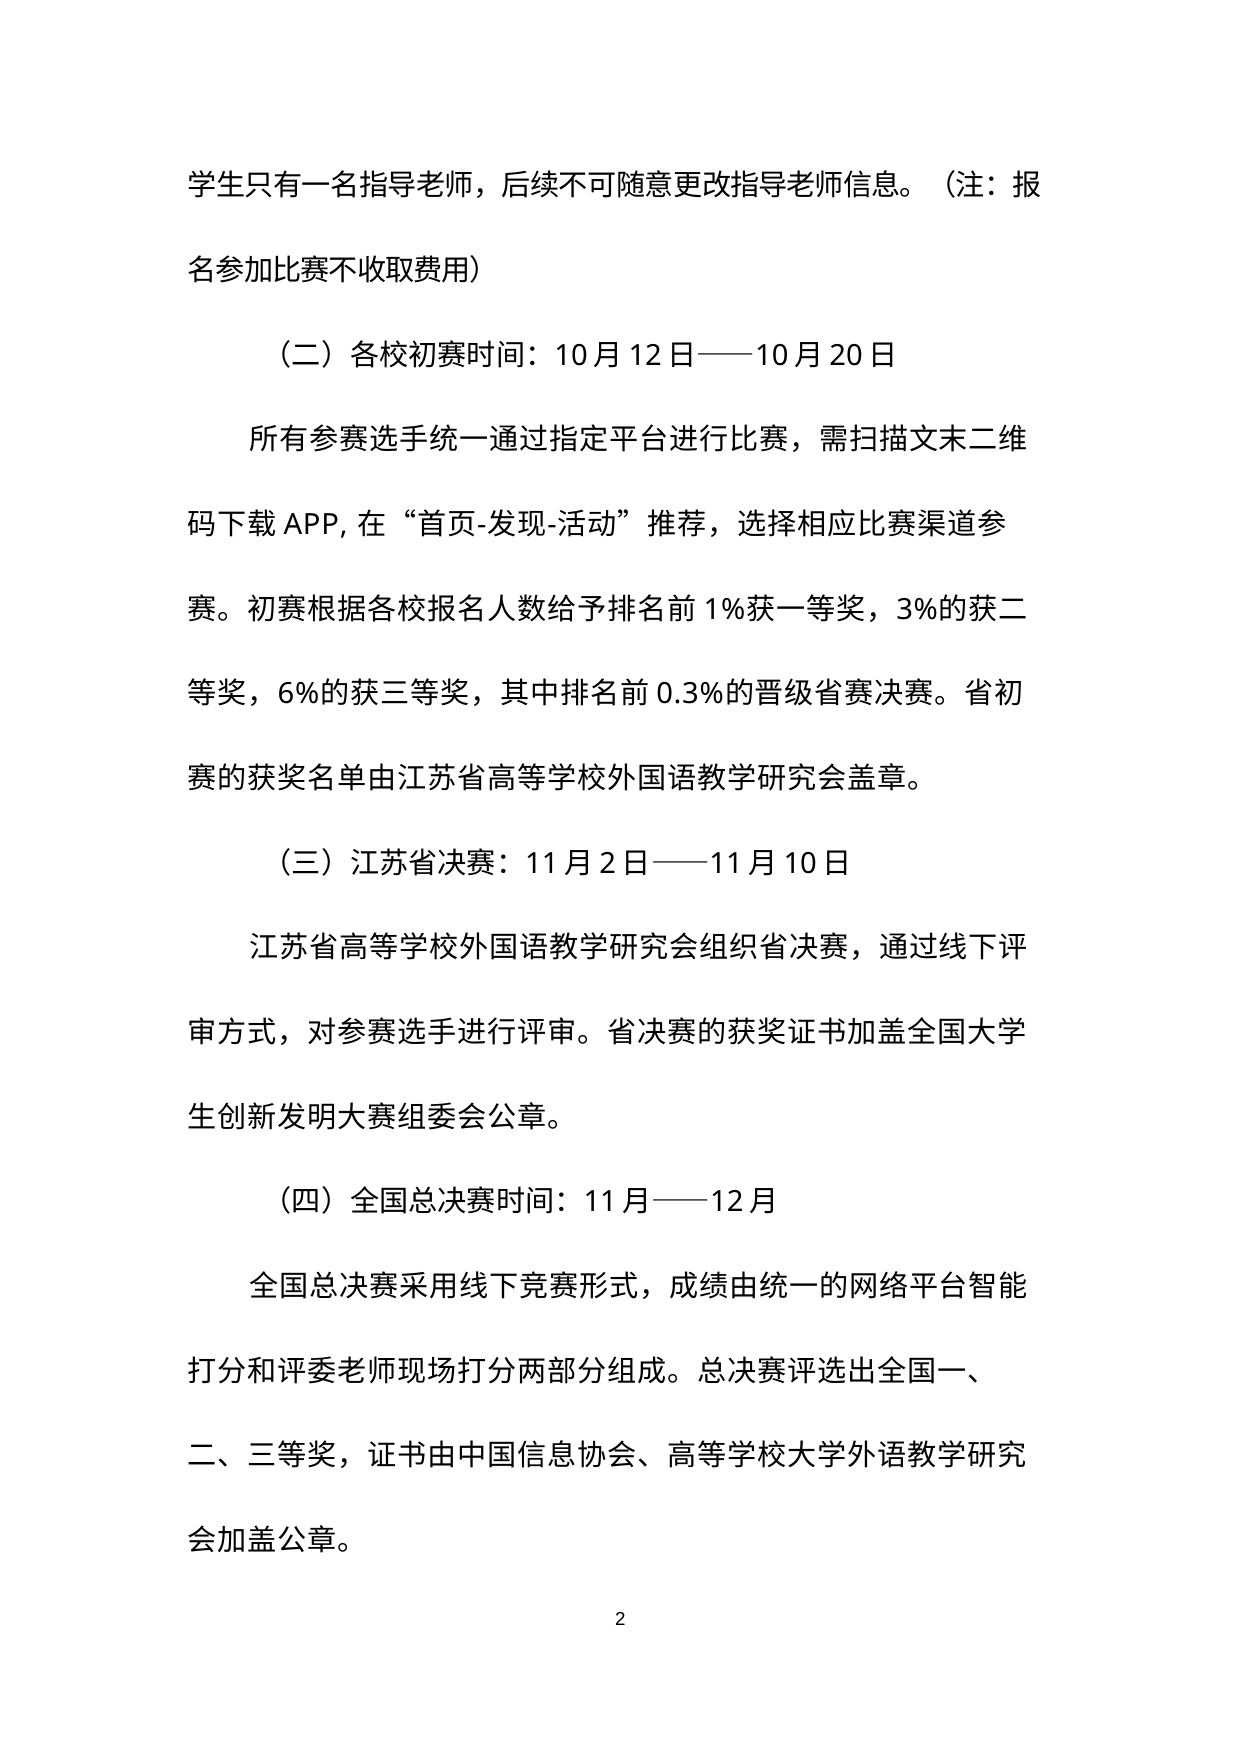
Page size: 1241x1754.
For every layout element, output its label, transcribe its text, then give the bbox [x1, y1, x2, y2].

list 全国总决赛采用线下竞赛形式，成绩由统一的网络平台智能打分和评委老师现场打分两部分组成。总决赛评选出全国一、二、三等奖，证书由中国信息协会、高等学校大学外语教学研究会加盖公章。 [187, 1262, 1053, 1558]
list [187, 162, 1053, 289]
list 各校初赛时间：10月12日——10月20日 [262, 331, 1053, 373]
list 全国总决赛时间：11月——12月 [262, 1178, 1053, 1220]
list 所有参赛选手统一通过指定平台进行比赛，需扫描文末二维码下载APP, 在“首页-发现-活动”推荐，选择相应比赛渠道参赛。初赛根据各校报名人数给予排名前1%获一等奖，3%的获二等奖，6%的获三等奖，其中排名前0.3%的晋级省赛决赛。省初赛的获奖名单由江苏省高等学校外国语教学研究会盖章。 [187, 416, 1053, 797]
list 江苏省高等学校外国语教学研究会组织省决赛，通过线下评审方式，对参赛选手进行评审。省决赛的获奖证书加盖全国大学生创新发明大赛组委会公章。 [187, 924, 1053, 1135]
list 江苏省决赛：11月2日——11月10日 [262, 839, 1053, 882]
